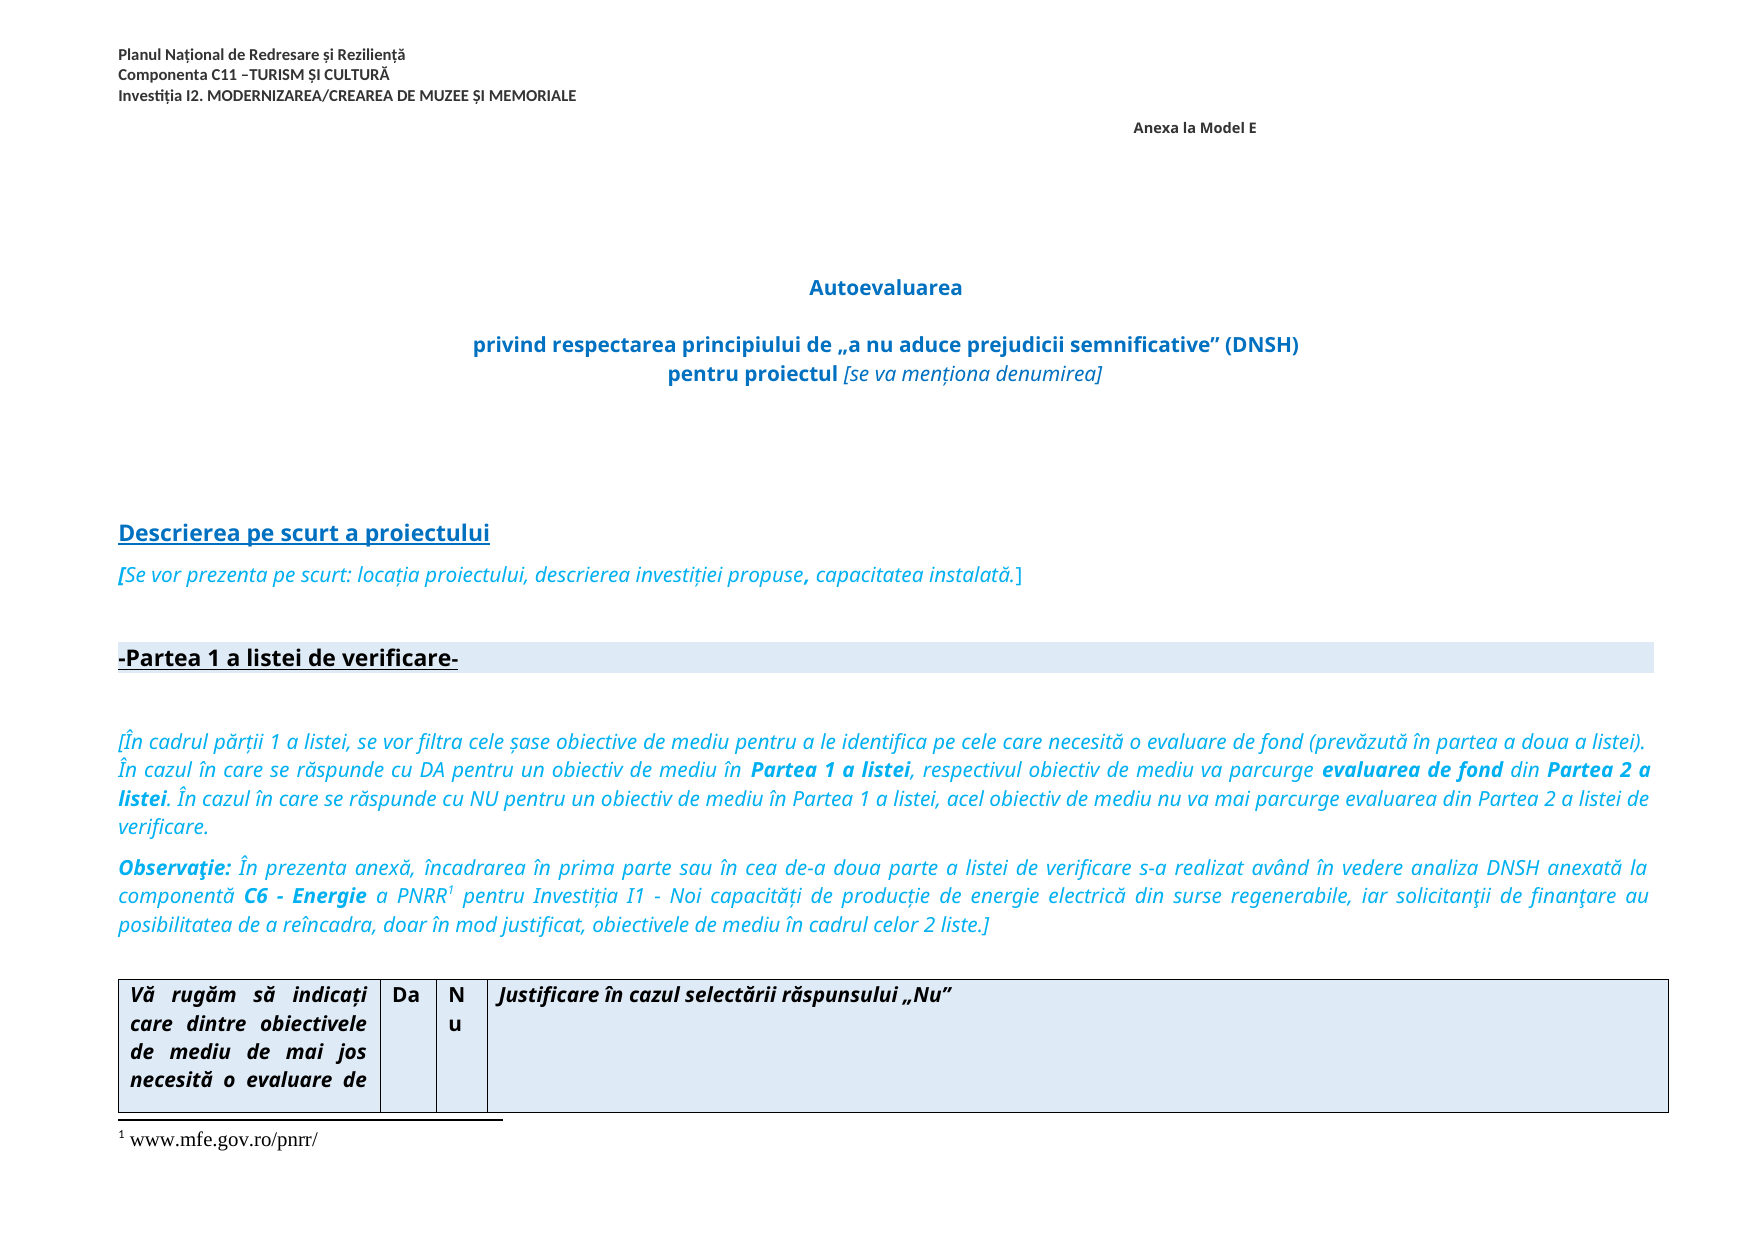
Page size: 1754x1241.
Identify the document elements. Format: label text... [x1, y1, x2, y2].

table_header Da [381, 980, 436, 1112]
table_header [119, 980, 380, 1112]
text privind respectarea principiului de „a nu aduce prejudicii semnificative” (DNSH) [118, 330, 1654, 359]
text Autoevaluarea [118, 273, 1654, 302]
text [Se vor prezenta pe scurt: locaţia proiectului, descrierea investiţiei propuse, capacitatea instalată.] [118, 560, 1654, 589]
text Descrierea pe scurt a proiectului [118, 516, 1654, 548]
text -Partea 1 a listei de verificare- [118, 642, 1654, 673]
table_header Nu [437, 980, 487, 1112]
text [În cadrul părţii 1 a listei, se vor filtra cele șase obiective de mediu pentru a le identifica pe cele care necesită o evaluare de fond (prevăzută în partea a doua a listei). În cazul în care se răspunde cu DA pentru un obiectiv de mediu în Partea 1 a listei, respectivul obiectiv de mediu va parcurge evaluarea de fond din Partea 2 a listei. În cazul în care se răspunde cu NU pentru un obiectiv de mediu în Partea 1 a listei, acel obiectiv de mediu nu va mai parcurge evaluarea din Partea 2 a listei de verificare. [118, 727, 1654, 841]
text Observaţie: În prezenta anexă, încadrarea în prima parte sau în cea de-a doua parte a listei de verificare s-a realizat având în vedere analiza DNSH anexată la componentă C6 - Energie a PNRR pentru Investiția I1 - Noi capacități de producție de energie electrică din surse regenerabile, iar solicitanţii de finanţare au posibilitatea de a reîncadra, doar în mod justificat, obiectivele de mediu în cadrul celor 2 liste.] [118, 853, 1654, 938]
text pentru proiectul [se va menţiona denumirea] [118, 359, 1654, 387]
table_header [488, 980, 1668, 1112]
